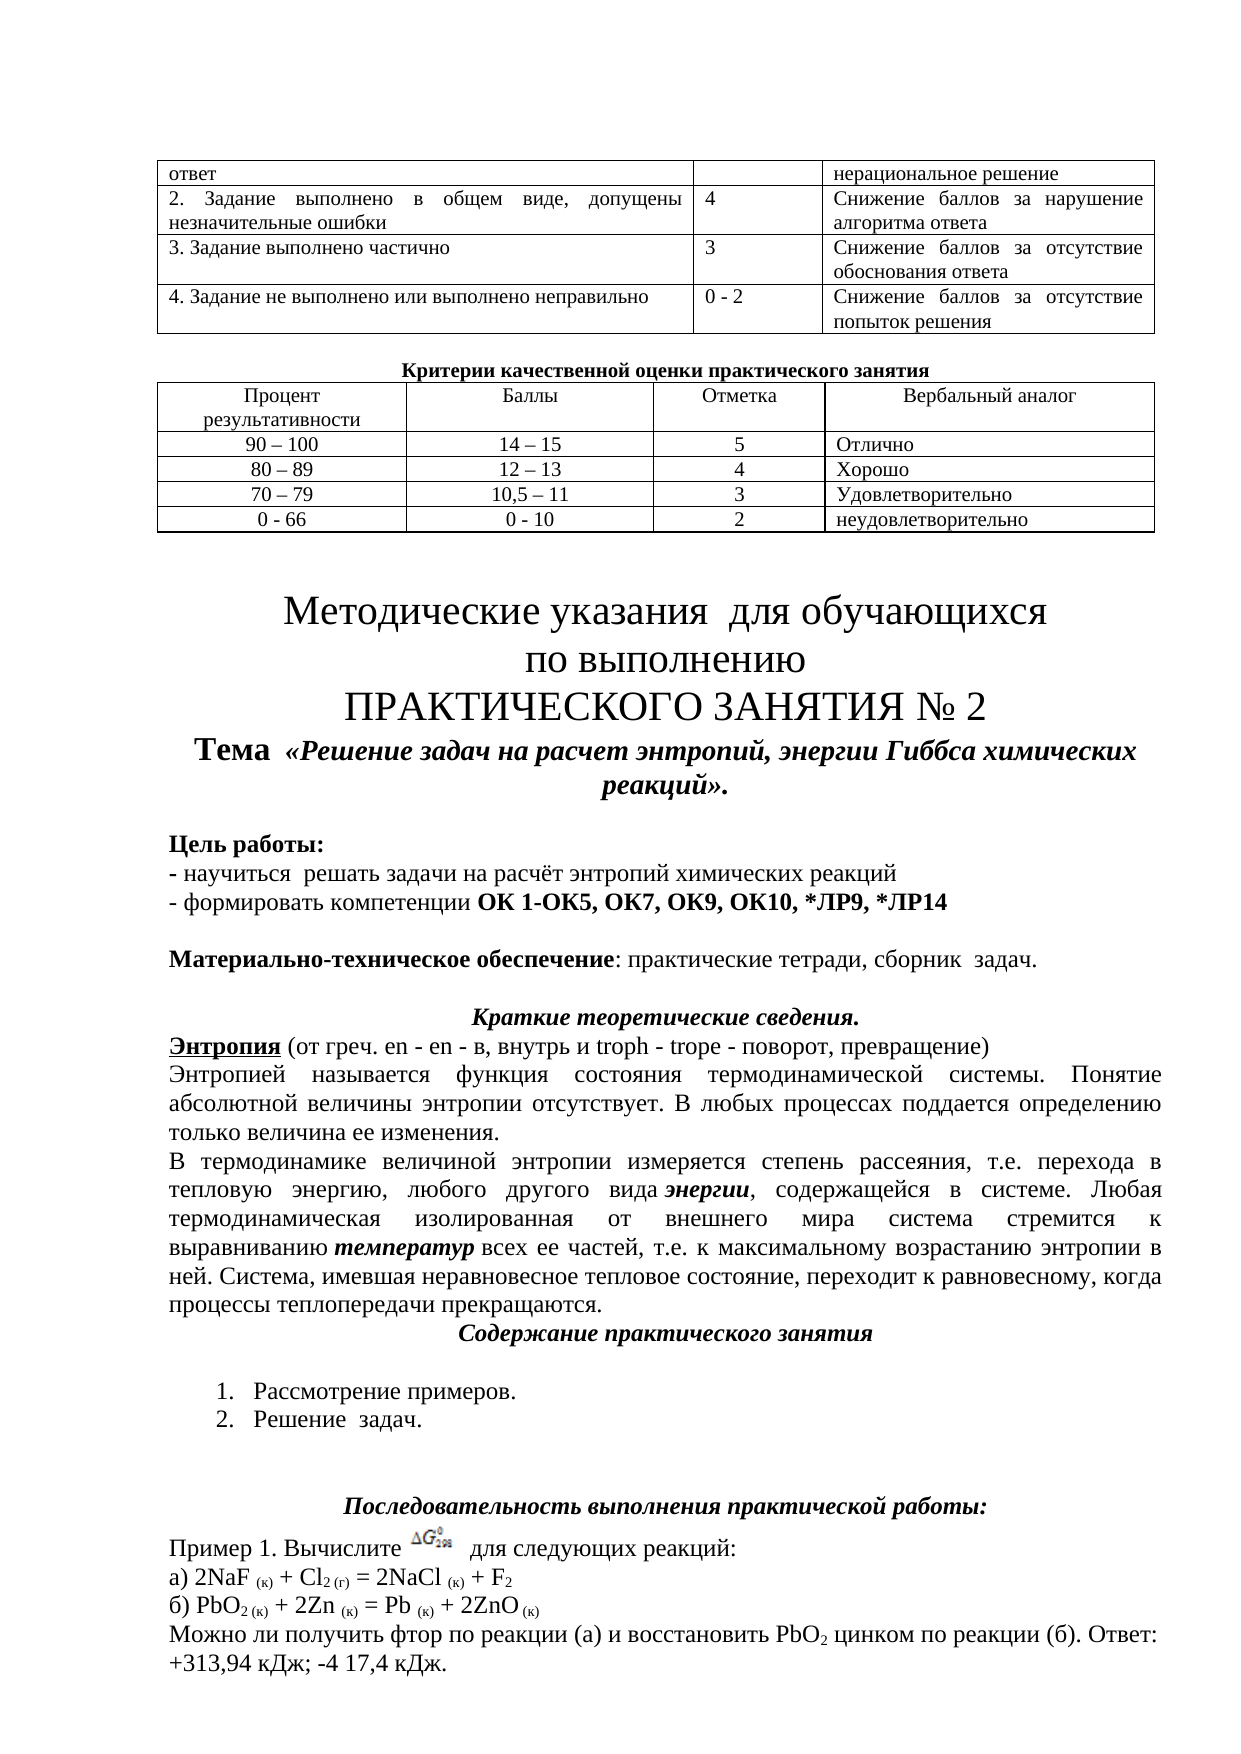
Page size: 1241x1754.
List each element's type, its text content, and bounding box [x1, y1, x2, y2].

table_cell Снижение баллов за нарушение алгоритма ответа [823, 186, 1154, 234]
text по выполнению [169, 633, 1162, 681]
table_cell 2. Задание выполнено в общем виде, допущены незначительные ошибки [158, 186, 693, 234]
text Энтропией называется функция состояния термодинамической системы. Понятие абсолютной величины энтропии отсутствует. В любых процессах поддается определению только величина ее изменения. [169, 1059, 1162, 1146]
table_cell Снижение баллов за отсутствие обоснования ответа [823, 235, 1154, 283]
picture [408, 1519, 458, 1557]
table_header Вербальный аналог [826, 383, 1154, 431]
text ПРАКТИЧЕСКОГО ЗАНЯТИЯ № 2 [169, 681, 1162, 729]
table_cell 90 – 100 [158, 432, 406, 456]
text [169, 1562, 1162, 1677]
text Последовательность выполнения практической работы: [169, 1491, 1162, 1519]
text Критерии качественной оценки практического занятия [169, 358, 1162, 382]
text - формировать компетенции ОК 1-ОК5, ОК7, ОК9, ОК10, *ЛР9, *ЛР14 [169, 887, 1162, 916]
text - научиться решать задачи на расчёт энтропий химических реакций [169, 858, 1162, 887]
table_cell 4 [654, 457, 824, 481]
table_cell неудовлетворительно [826, 507, 1154, 531]
table_cell 4 [694, 186, 822, 234]
text Материально-техническое обеспечение: практические тетради, сборник задач. [169, 944, 1162, 973]
table_cell 0 - 66 [158, 507, 406, 531]
table_cell Хорошо [826, 457, 1154, 481]
text Пример 1. Вычислите для следующих реакций: [169, 1519, 1162, 1562]
table_header Процент результативности [158, 383, 406, 431]
table_cell 0 - 10 [407, 507, 653, 531]
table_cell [823, 161, 1154, 185]
table_cell 5 [694, 161, 822, 185]
text В термодинамике величиной энтропии измеряется степень рассеяния, т.е. перехода в тепловую энергию, любого другого вида энергии, содержащейся в системе. Любая термодинамическая изолированная от внешнего мира система стремится к выравниванию температур всех ее частей, т.е. к максимальному возрастанию энтропии в ней. Система, имевшая неравновесное тепловое состояние, переходит к равновесному, когда процессы теплопередачи прекращаются. [169, 1146, 1162, 1318]
table_header Отметка [654, 383, 824, 431]
table_cell Снижение баллов за отсутствие попыток решения [823, 285, 1154, 333]
text Содержание практического занятия [169, 1318, 1162, 1347]
table_cell 0 - 2 [694, 285, 822, 333]
table_cell 12 – 13 [407, 457, 653, 481]
table_cell 3 [654, 482, 824, 506]
table_cell 3. Задание выполнено частично [158, 235, 693, 283]
table_cell 14 – 15 [407, 432, 653, 456]
list Решение задач. [216, 1404, 1162, 1433]
table_cell Удовлетворительно [826, 482, 1154, 506]
table_cell Отлично [826, 432, 1154, 456]
table_cell 3 [694, 235, 822, 283]
list Рассмотрение примеров. [216, 1376, 1162, 1404]
text Тема «Решение задач на расчет энтропий, энергии Гиббса химических реакций». [169, 729, 1162, 801]
table_cell 70 – 79 [158, 482, 406, 506]
table_cell 4. Задание не выполнено или выполнено неправильно [158, 285, 693, 333]
table_cell 80 – 89 [158, 457, 406, 481]
table_cell 10,5 – 11 [407, 482, 653, 506]
table_cell 5 [654, 432, 824, 456]
text Цель работы: [169, 829, 1162, 858]
text Краткие теоретические сведения. [169, 1002, 1162, 1031]
table_cell 2 [654, 507, 824, 531]
table_header Баллы [407, 383, 653, 431]
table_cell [158, 161, 693, 185]
text Энтропия (от греч. en - en - в, внутрь и troph - trope - поворот, превращение) [169, 1031, 1162, 1059]
text Методические указания для обучающихся [169, 585, 1162, 633]
